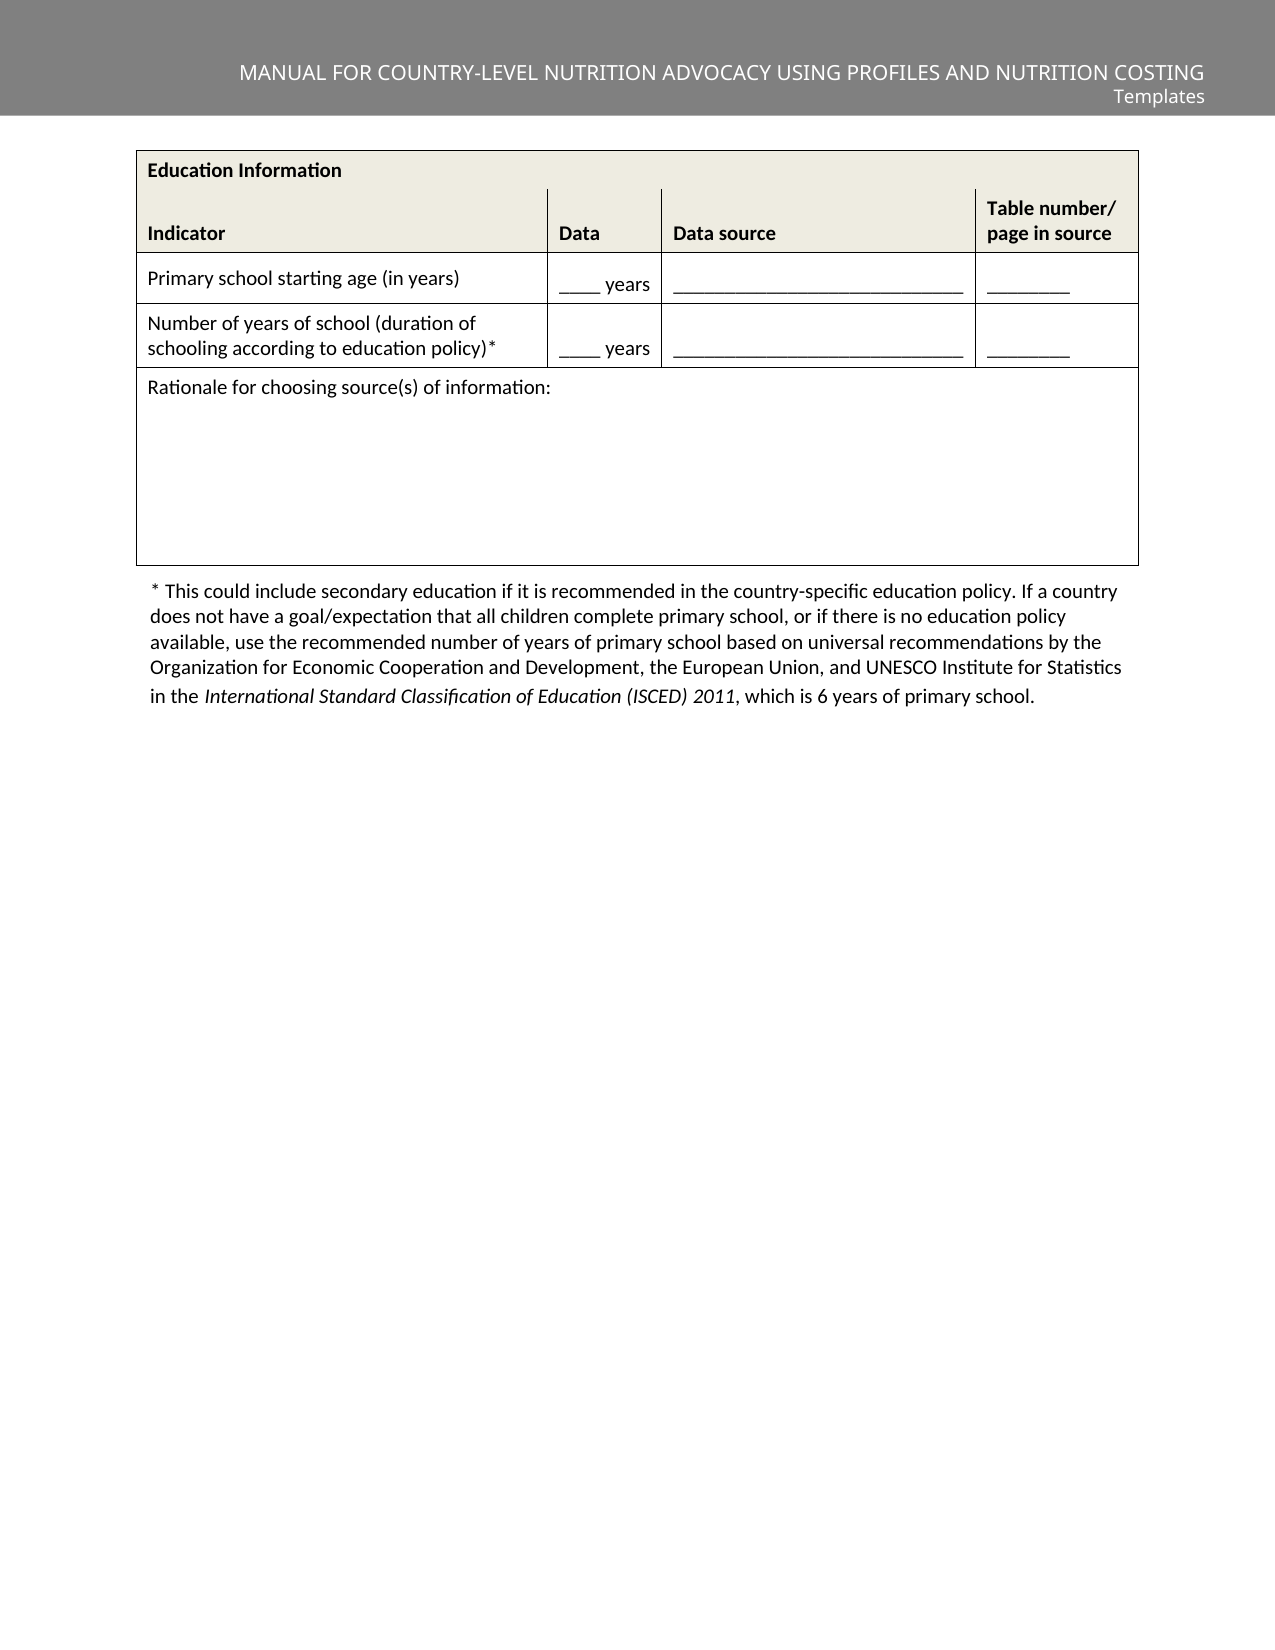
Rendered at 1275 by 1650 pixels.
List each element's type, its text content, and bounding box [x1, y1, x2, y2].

table_cell ____ years [548, 253, 661, 303]
table_cell Number of years of school (duration of schooling according to education policy)* [137, 304, 547, 367]
table_cell Data source [662, 189, 975, 252]
table_cell ____________________________ [662, 253, 975, 303]
text * This could include secondary education if it is recommended in the country-specific education policy. If a country does not have a goal/expectation that all children complete primary school, or if there is no education policy available, use the recommended number of years of primary school based on universal recommendations by the Organization for Economic Cooperation and Development, the European Union, and UNESCO Institute for Statistics in the International Standard Classification of Education (ISCED) 2011, which is 6 years of primary school. [150, 578, 1125, 710]
table_cell Data [548, 189, 661, 252]
table_cell ____ years [548, 304, 661, 367]
table_cell ____________________________ [662, 304, 975, 367]
table_cell Primary school starting age (in years) [137, 253, 547, 303]
table_cell Rationale for choosing source(s) of information: [137, 368, 1138, 564]
table_cell ________ [976, 253, 1138, 303]
table_header Education Information [137, 151, 1138, 189]
table_cell Indicator [137, 189, 547, 252]
table_cell ________ [976, 304, 1138, 367]
table_cell Table number/ page in source [976, 189, 1138, 252]
